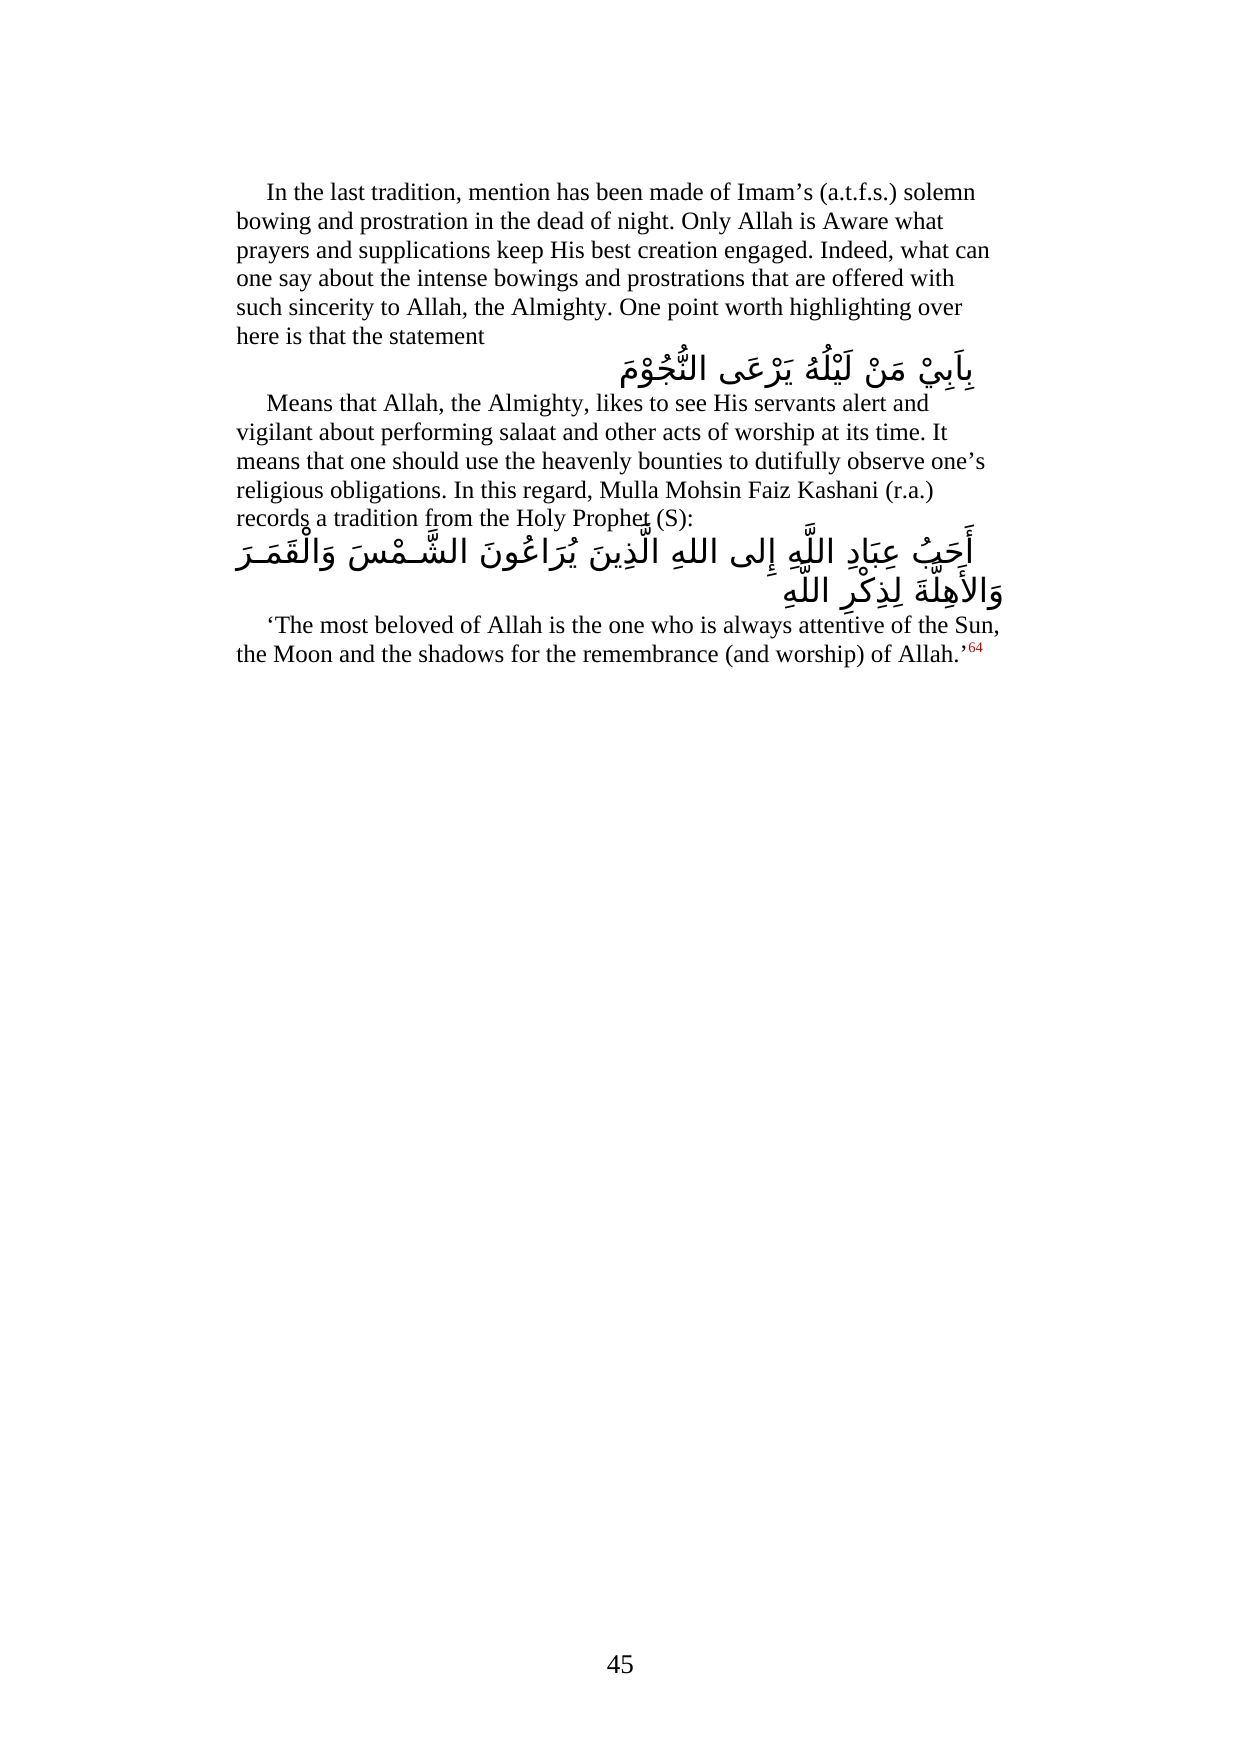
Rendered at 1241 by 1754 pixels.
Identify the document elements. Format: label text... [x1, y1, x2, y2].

text Means that Allah, the Almighty, likes to see His servants alert and vigilant about performing salaat and other acts of worship at its time. It means that one should use the heavenly bounties to dutifully observe one’s religious obligations. In this regard, Mulla Mohsin Faiz Kashani (r.a.) records a tradition from the Holy Prophet (S): [236, 388, 1004, 532]
text أَحَبُ عِبَادِ اللَّهِ إِلى اللهِ الَّذِينَ يُرَاعُونَ الشَّمْسَ وَالْقَمَرَ وَالأَهِلَّةَ لِذِكْرِ اللَّهِ [236, 532, 1004, 610]
text In the last tradition, mention has been made of Imam’s (a.t.f.s.) solemn bowing and prostration in the dead of night. Only Allah is Aware what prayers and supplications keep His best creation engaged. Indeed, what can one say about the intense bowings and prostrations that are offered with such sincerity to Allah, the Almighty. One point worth highlighting over here is that the statement [236, 177, 1004, 350]
text ‘The most beloved of Allah is the one who is always attentive of the Sun, the Moon and the shadows for the remembrance (and worship) of Allah.’64 [236, 610, 1004, 667]
text بِاَبِيْ مَنْ لَيْلُهُ يَرْعَى النُّجُوْمَ [236, 350, 1004, 388]
